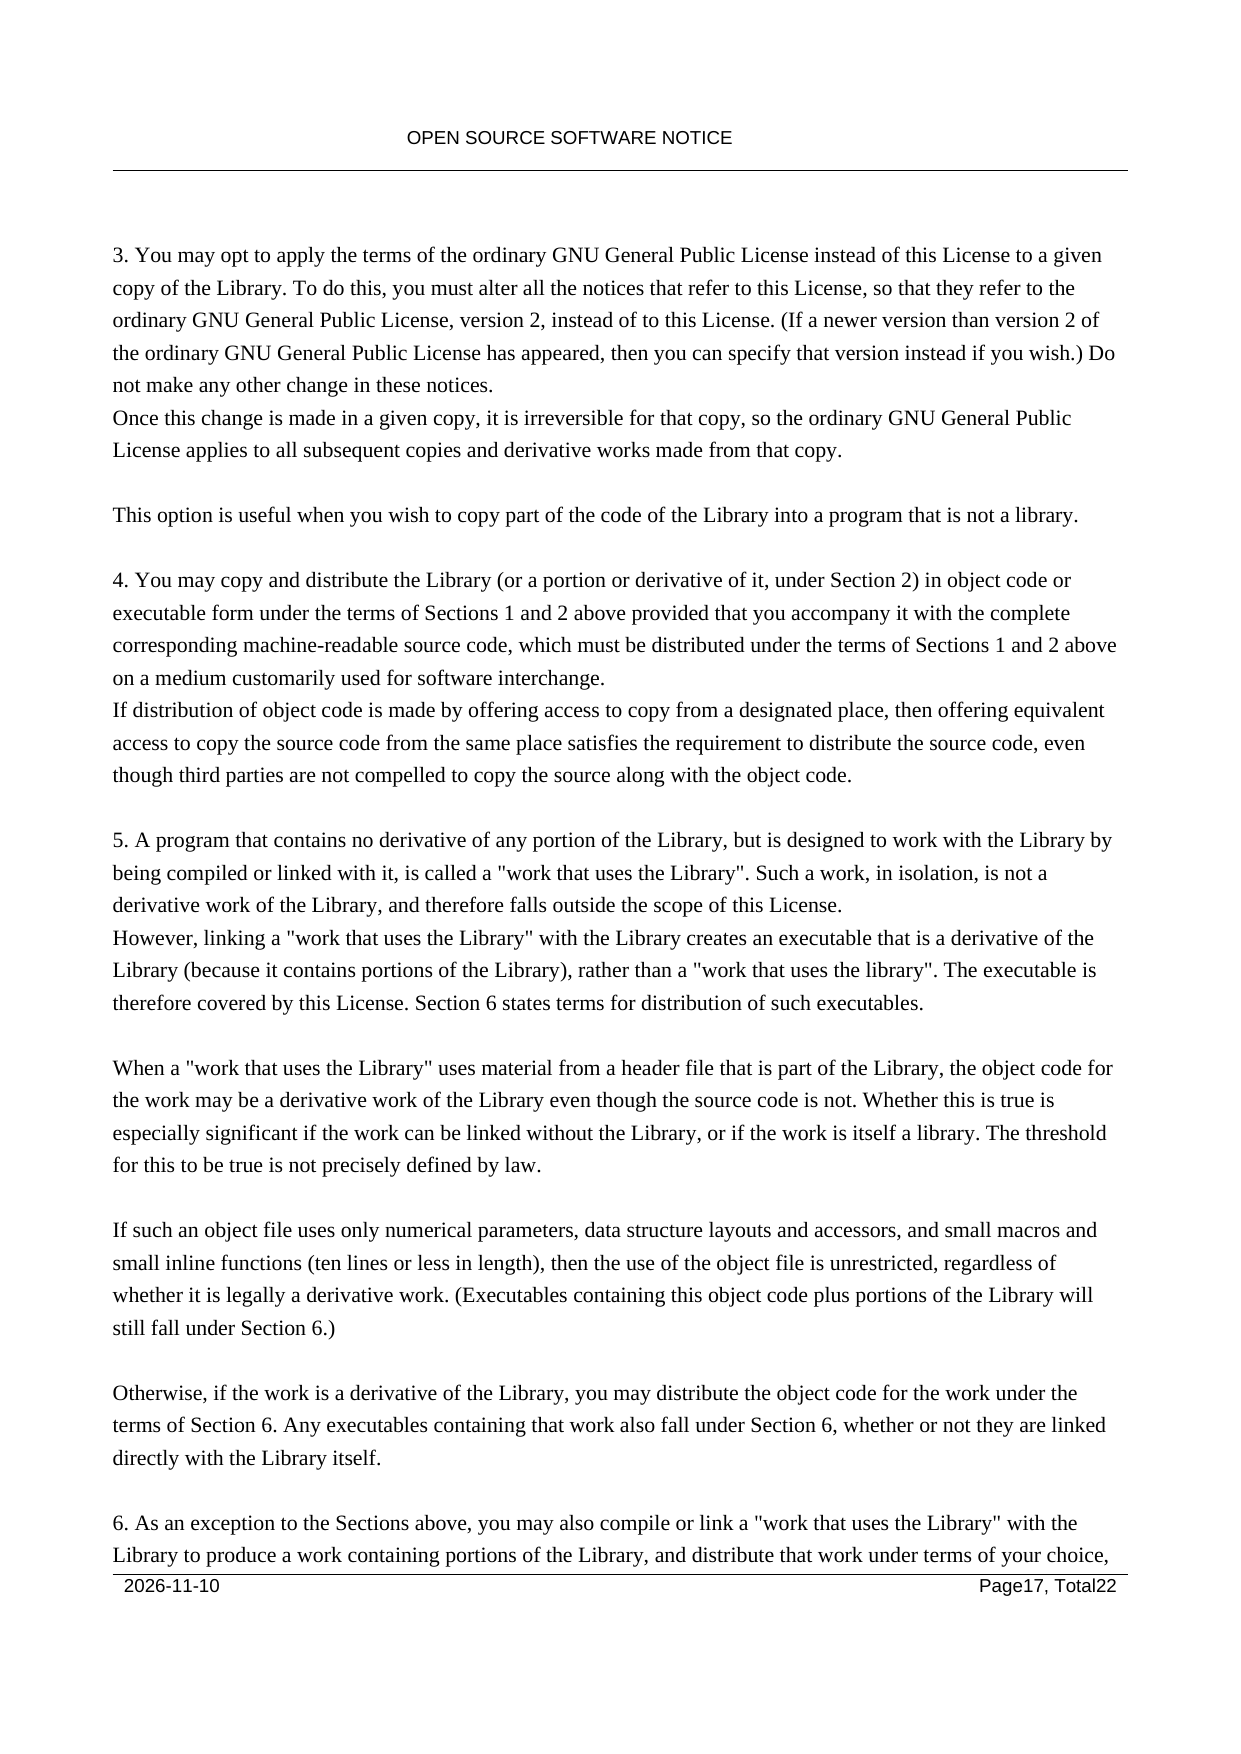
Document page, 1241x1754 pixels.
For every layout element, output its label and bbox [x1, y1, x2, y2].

text [112, 206, 1128, 1571]
